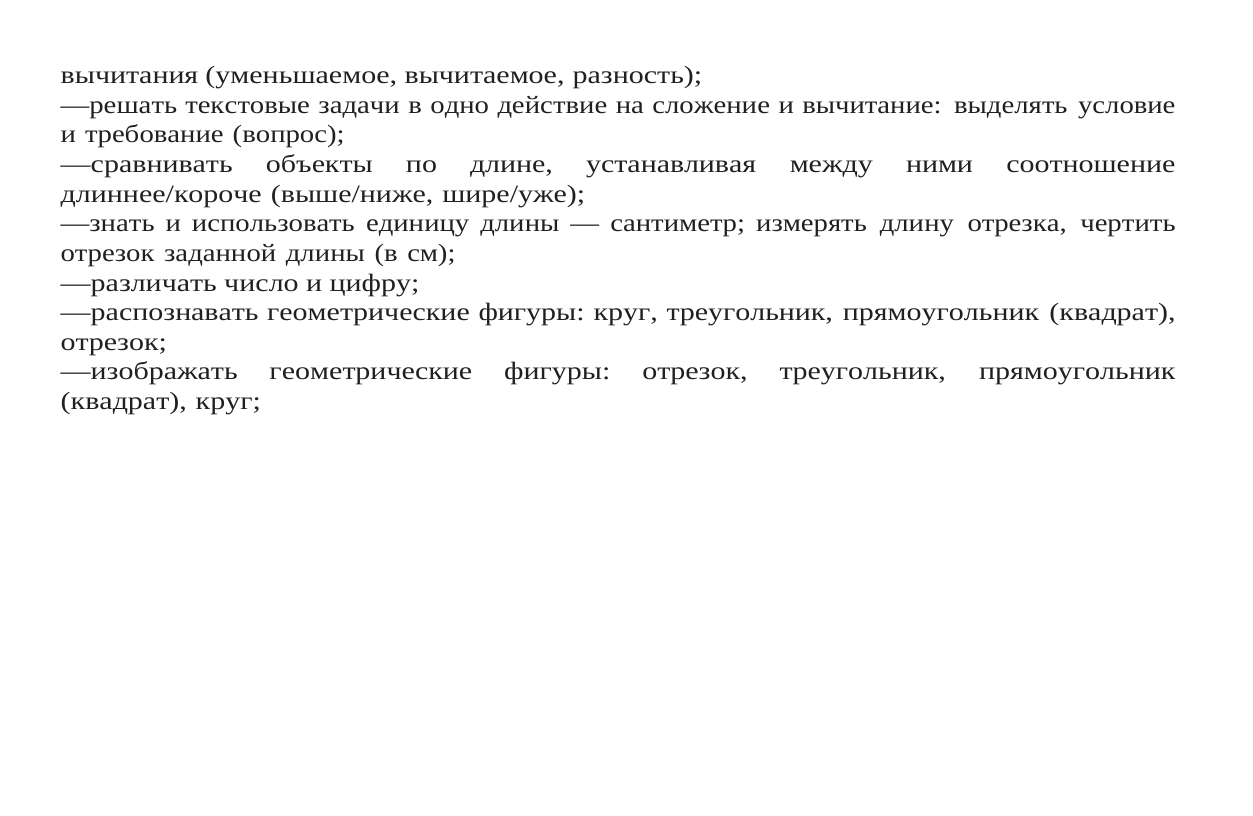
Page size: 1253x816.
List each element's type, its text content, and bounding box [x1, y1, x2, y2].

text —знать и использовать единицу длины — сантиметр; измерять длину отрезка, чертить отрезок заданной длины (в см); [60, 208, 1176, 267]
text —распознавать геометрические фигуры: круг, треугольник, прямоугольник (квадрат), отрезок; [60, 297, 1176, 355]
text —различать число и цифру; [60, 268, 1192, 296]
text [60, 60, 1176, 89]
text —сравнивать объекты по длине, устанавливая между ними соотношение длиннее/короче (выше/ниже, шире/уже); [60, 149, 1176, 207]
text —решать текстовые задачи в одно действие на сложение и вычитание: выделять условие и требование (вопрос); [60, 90, 1176, 148]
text —изображать геометрические фигуры: отрезок, треугольник, прямоугольник (квадрат), круг; [60, 356, 1176, 414]
